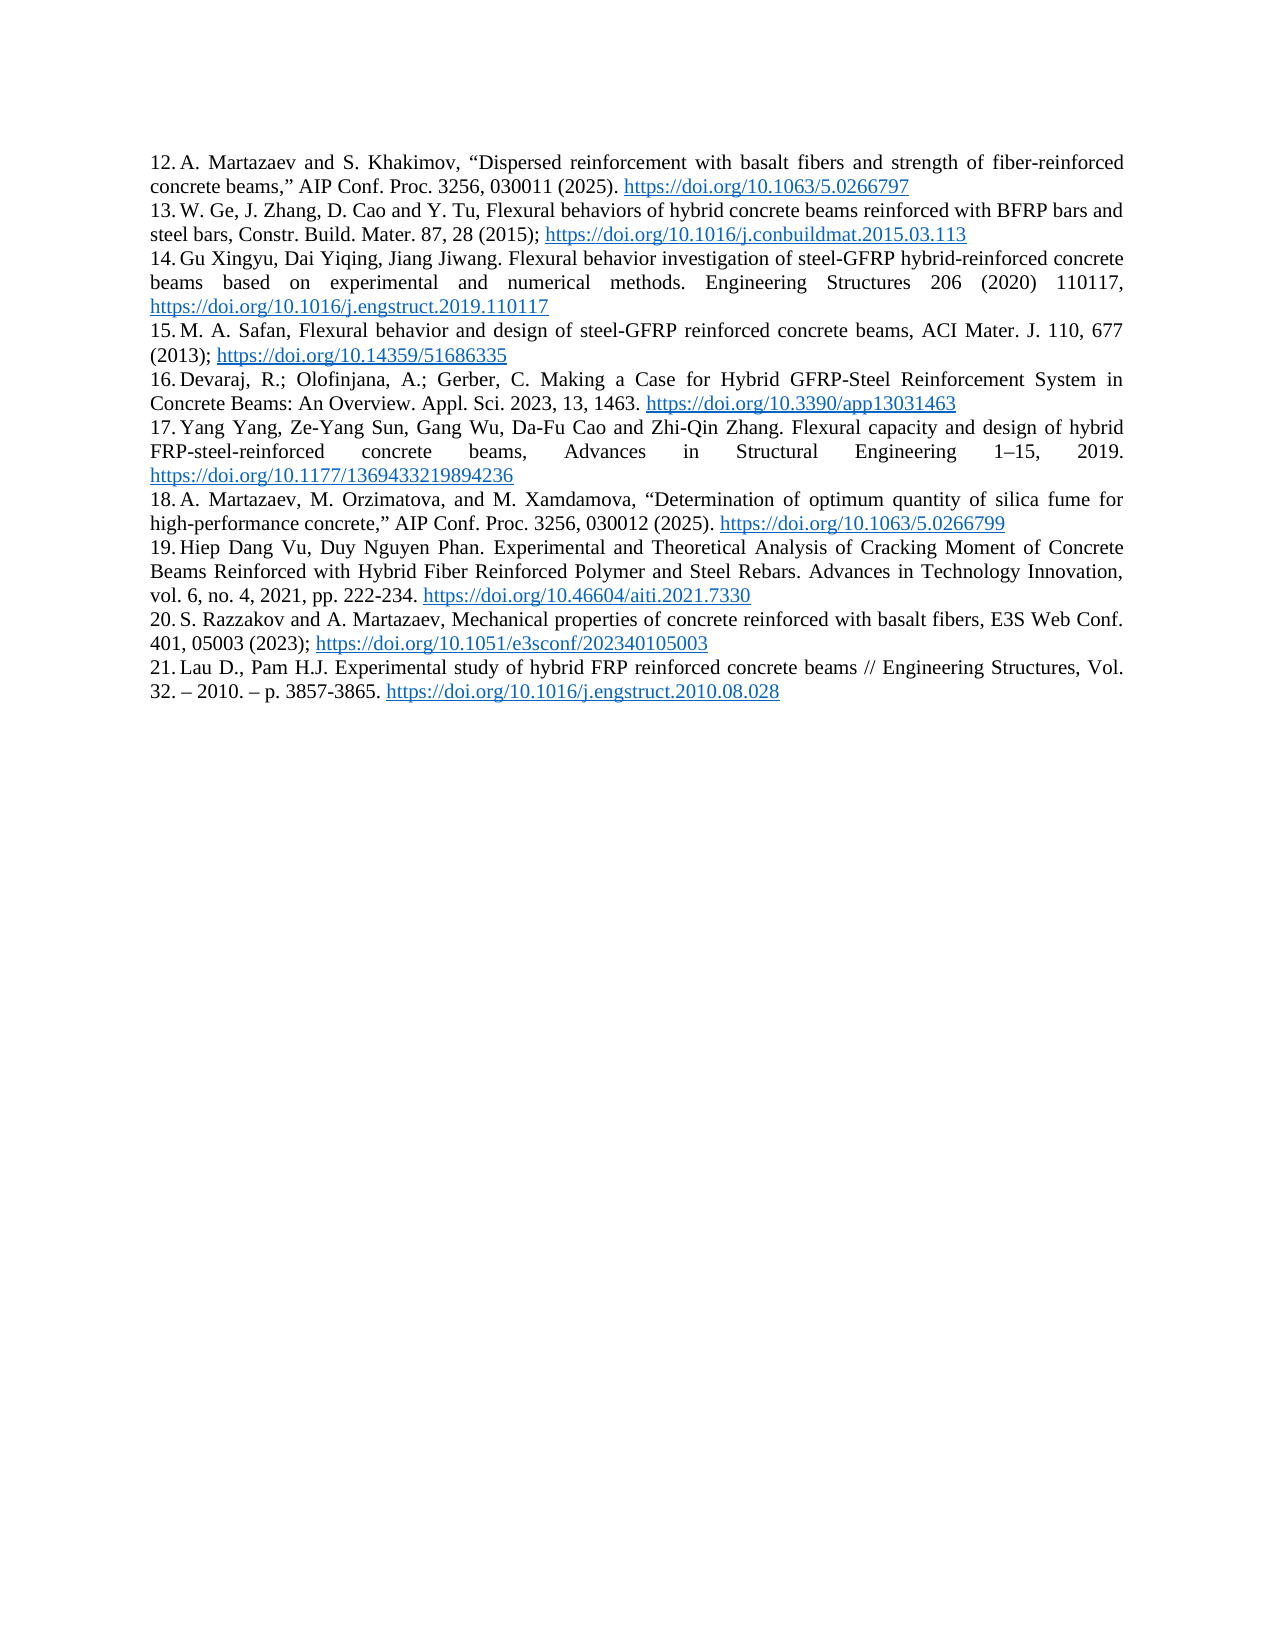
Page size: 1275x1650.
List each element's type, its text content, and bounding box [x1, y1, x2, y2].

list Devaraj, R.; Olofinjana, A.; Gerber, C. Making a Case for Hybrid GFRP-Steel Reinforcement System in Concrete Beams: An Overview. Appl. Sci. 2023, 13, 1463. https://doi.org/10.3390/app13031463 [150, 367, 1125, 415]
list A. Martazaev and S. Khakimov, “Dispersed reinforcement with basalt fibers and strength of fiber-reinforced concrete beams,” AIP Conf. Proc. 3256, 030011 (2025). https://doi.org/10.1063/5.0266797 [150, 150, 1125, 198]
list Gu Xingyu, Dai Yiqing, Jiang Jiwang. Flexural behavior investigation of steel-GFRP hybrid-reinforced concrete beams based on experimental and numerical methods. Engineering Structures 206 (2020) 110117, https://doi.org/10.1016/j.engstruct.2019.110117 [150, 246, 1125, 318]
list Yang Yang, Ze-Yang Sun, Gang Wu, Da-Fu Cao and Zhi-Qin Zhang. Flexural capacity and design of hybrid FRP-steel-reinforced concrete beams, Advances in Structural Engineering 1–15, 2019. https://doi.org/10.1177/1369433219894236 [150, 415, 1125, 487]
list W. Ge, J. Zhang, D. Cao and Y. Tu, Flexural behaviors of hybrid concrete beams reinforced with BFRP bars and steel bars, Constr. Build. Mater. 87, 28 (2015); https://doi.org/10.1016/j.conbuildmat.2015.03.113 [150, 198, 1125, 246]
list Lau D., Pam H.J. Experimental study of hybrid FRP reinforced concrete beams // Engineering Structures, Vol. 32. – 2010. – p. 3857-3865. https://doi.org/10.1016/j.engstruct.2010.08.028 [150, 655, 1125, 703]
list S. Razzakov and A. Martazaev, Mechanical properties of concrete reinforced with basalt fibers, E3S Web Conf. 401, 05003 (2023); https://doi.org/10.1051/e3sconf/202340105003 [150, 607, 1125, 655]
list A. Martazaev, M. Orzimatova, and M. Xamdamova, “Determination of optimum quantity of silica fume for high-performance concrete,” AIP Conf. Proc. 3256, 030012 (2025). https://doi.org/10.1063/5.0266799 [150, 487, 1125, 535]
list Hiep Dang Vu, Duy Nguyen Phan. Experimental and Theoretical Analysis of Cracking Moment of Concrete Beams Reinforced with Hybrid Fiber Reinforced Polymer and Steel Rebars. Advances in Technology Innovation, vol. 6, no. 4, 2021, pp. 222-234. https://doi.org/10.46604/aiti.2021.7330 [150, 535, 1125, 607]
list M. A. Safan, Flexural behavior and design of steel-GFRP reinforced concrete beams, ACI Mater. J. 110, 677 (2013); https://doi.org/10.14359/51686335 [150, 318, 1125, 367]
